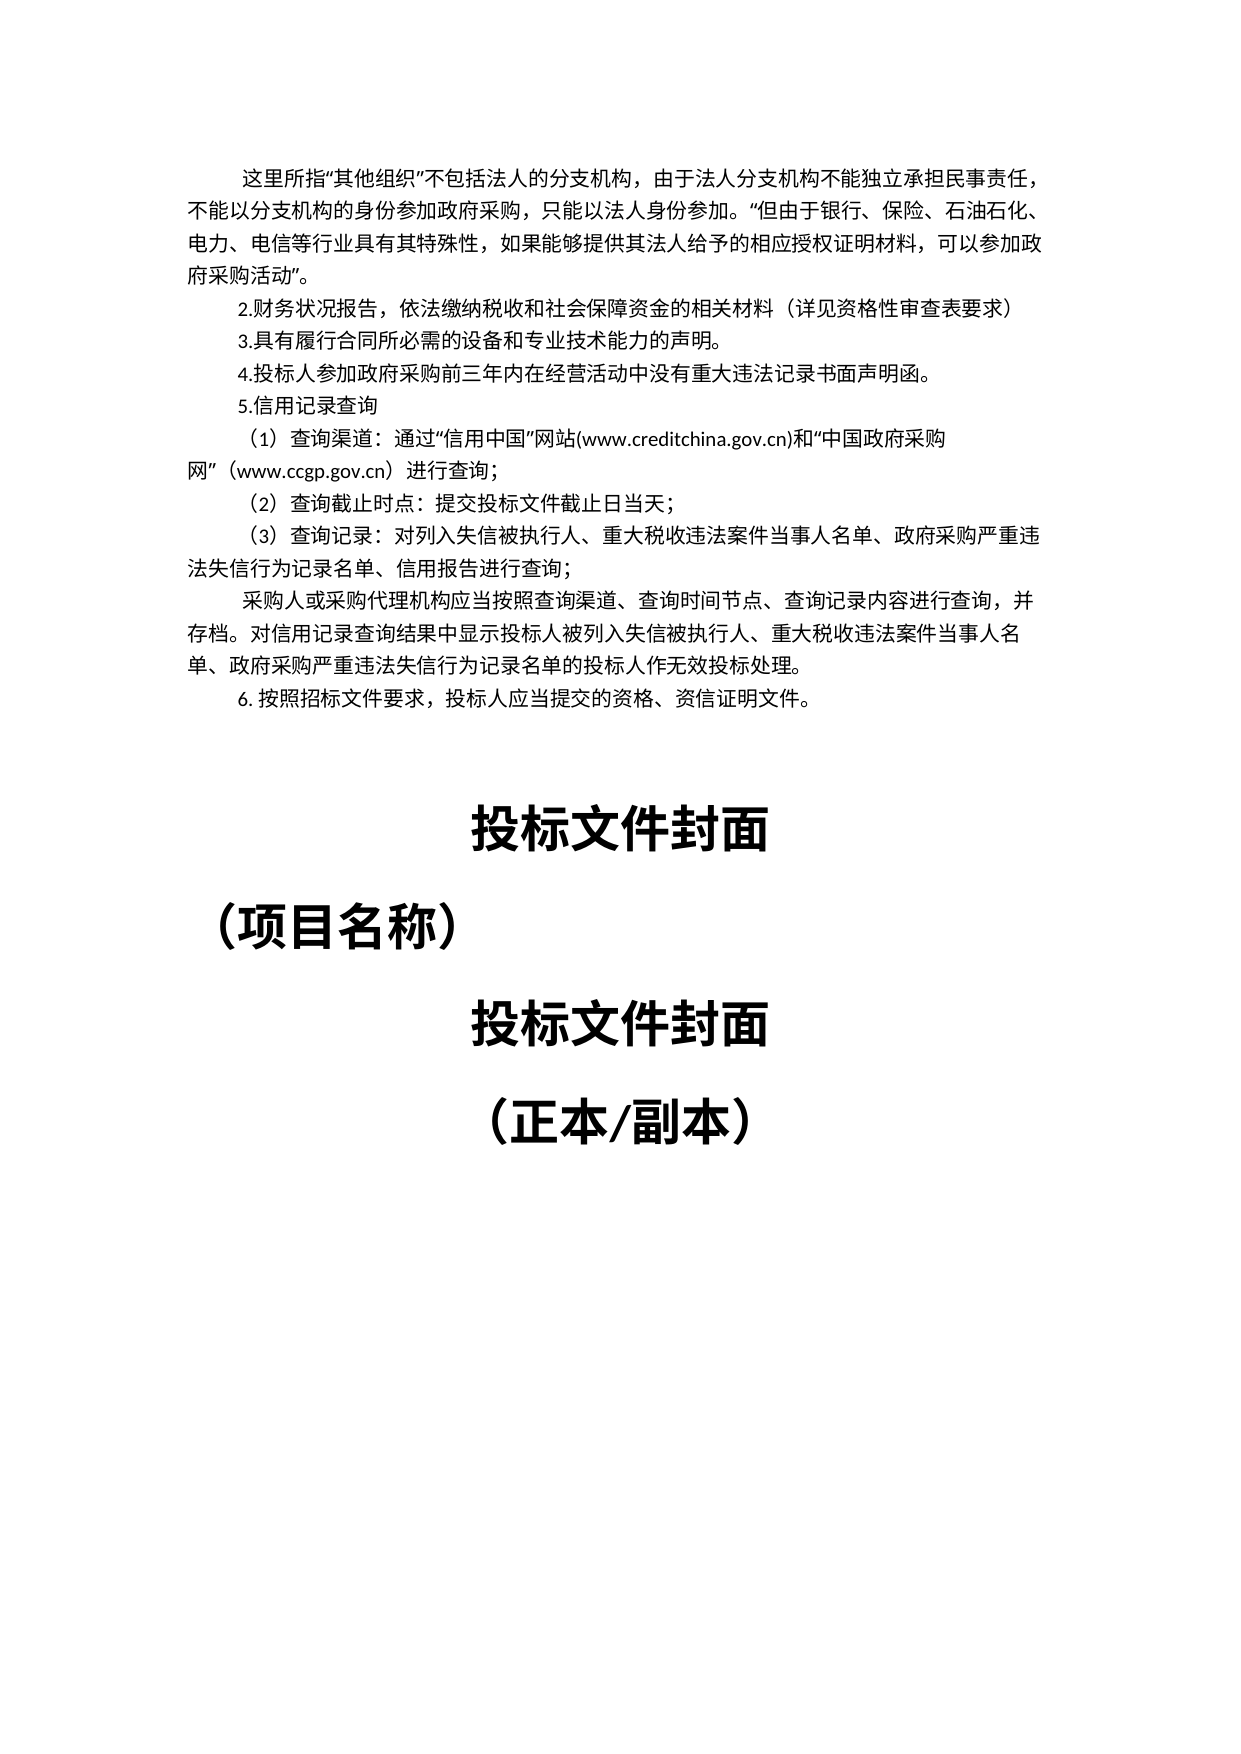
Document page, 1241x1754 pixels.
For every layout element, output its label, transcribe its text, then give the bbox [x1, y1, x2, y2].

text 采购人或采购代理机构应当按照查询渠道、查询时间节点、查询记录内容进行查询，并存档。对信用记录查询结果中显示投标人被列入失信被执行人、重大税收违法案件当事人名单、政府采购严重违法失信行为记录名单的投标人作无效投标处理。 [187, 584, 1053, 682]
text 6. 按照招标文件要求，投标人应当提交的资格、资信证明文件。 [187, 682, 1053, 714]
text （3）查询记录：对列入失信被执行人、重大税收违法案件当事人名单、政府采购严重违法失信行为记录名单、信用报告进行查询； [187, 519, 1053, 584]
text 这里所指“其他组织”不包括法人的分支机构，由于法人分支机构不能独立承担民事责任，不能以分支机构的身份参加政府采购，只能以法人身份参加。“但由于银行、保险、石油石化、电力、电信等行业具有其特殊性，如果能够提供其法人给予的相应授权证明材料，可以参加政府采购活动”。 [187, 162, 1053, 292]
text 4.投标人参加政府采购前三年内在经营活动中没有重大违法记录书面声明函。 [187, 357, 1053, 389]
text （正本/副本） [187, 1072, 1053, 1169]
text （1）查询渠道：通过“信用中国”网站(www.creditchina.gov.cn)和“中国政府采购网”（www.ccgp.gov.cn）进行查询； [187, 422, 1053, 487]
text 投标文件封面 [187, 974, 1053, 1072]
text 3.具有履行合同所必需的设备和专业技术能力的声明。 [187, 324, 1053, 357]
text 2.财务状况报告，依法缴纳税收和社会保障资金的相关材料（详见资格性审查表要求） [187, 292, 1053, 324]
text （2）查询截止时点：提交投标文件截止日当天； [187, 487, 1053, 519]
text 5.信用记录查询 [187, 389, 1053, 422]
text 投标文件封面 [187, 779, 1053, 877]
text （项目名称） [187, 877, 1053, 974]
